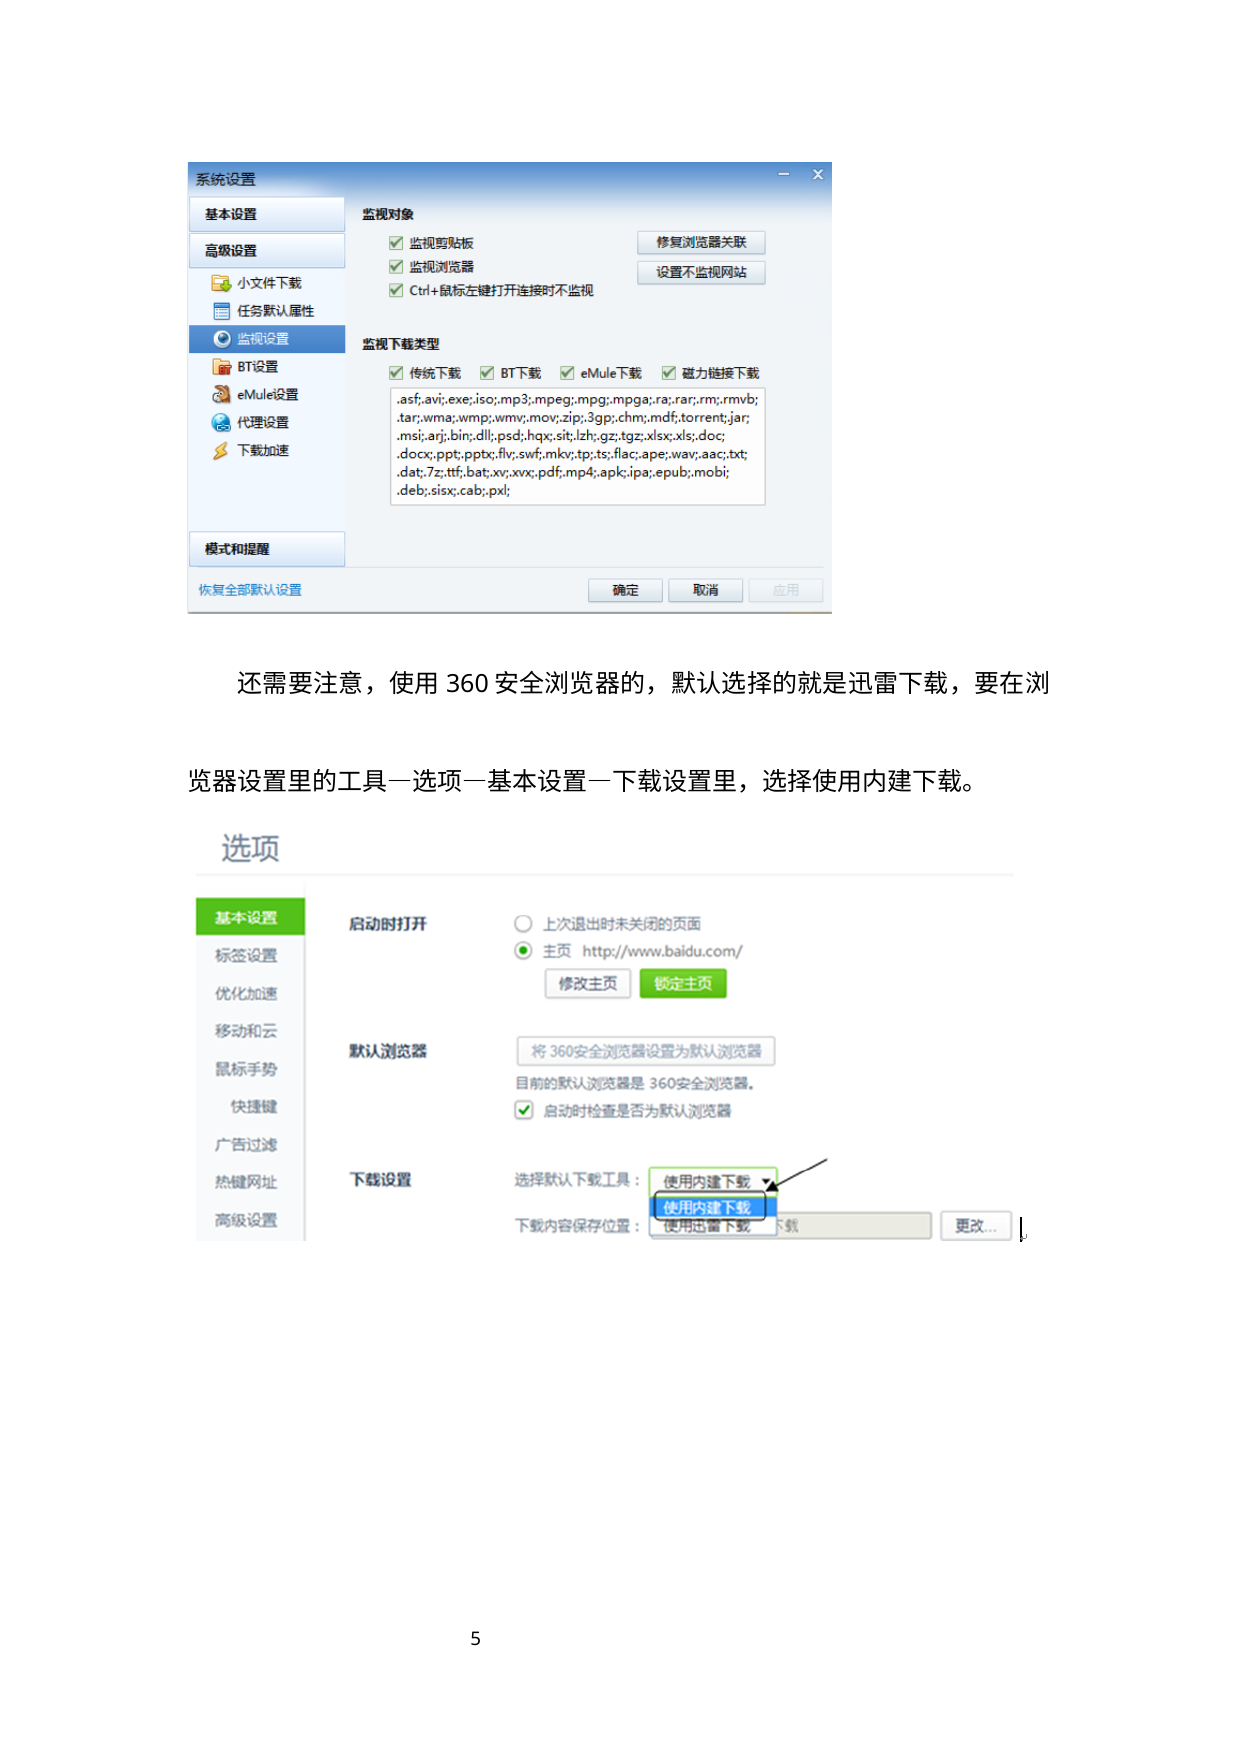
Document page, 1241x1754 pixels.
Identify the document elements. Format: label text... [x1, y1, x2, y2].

picture [187, 830, 1053, 1256]
picture [187, 162, 832, 614]
text 还需要注意，使用360安全浏览器的，默认选择的就是迅雷下载，要在浏览器设置里的工具—选项—基本设置—下载设置里，选择使用内建下载。 [187, 649, 1053, 812]
